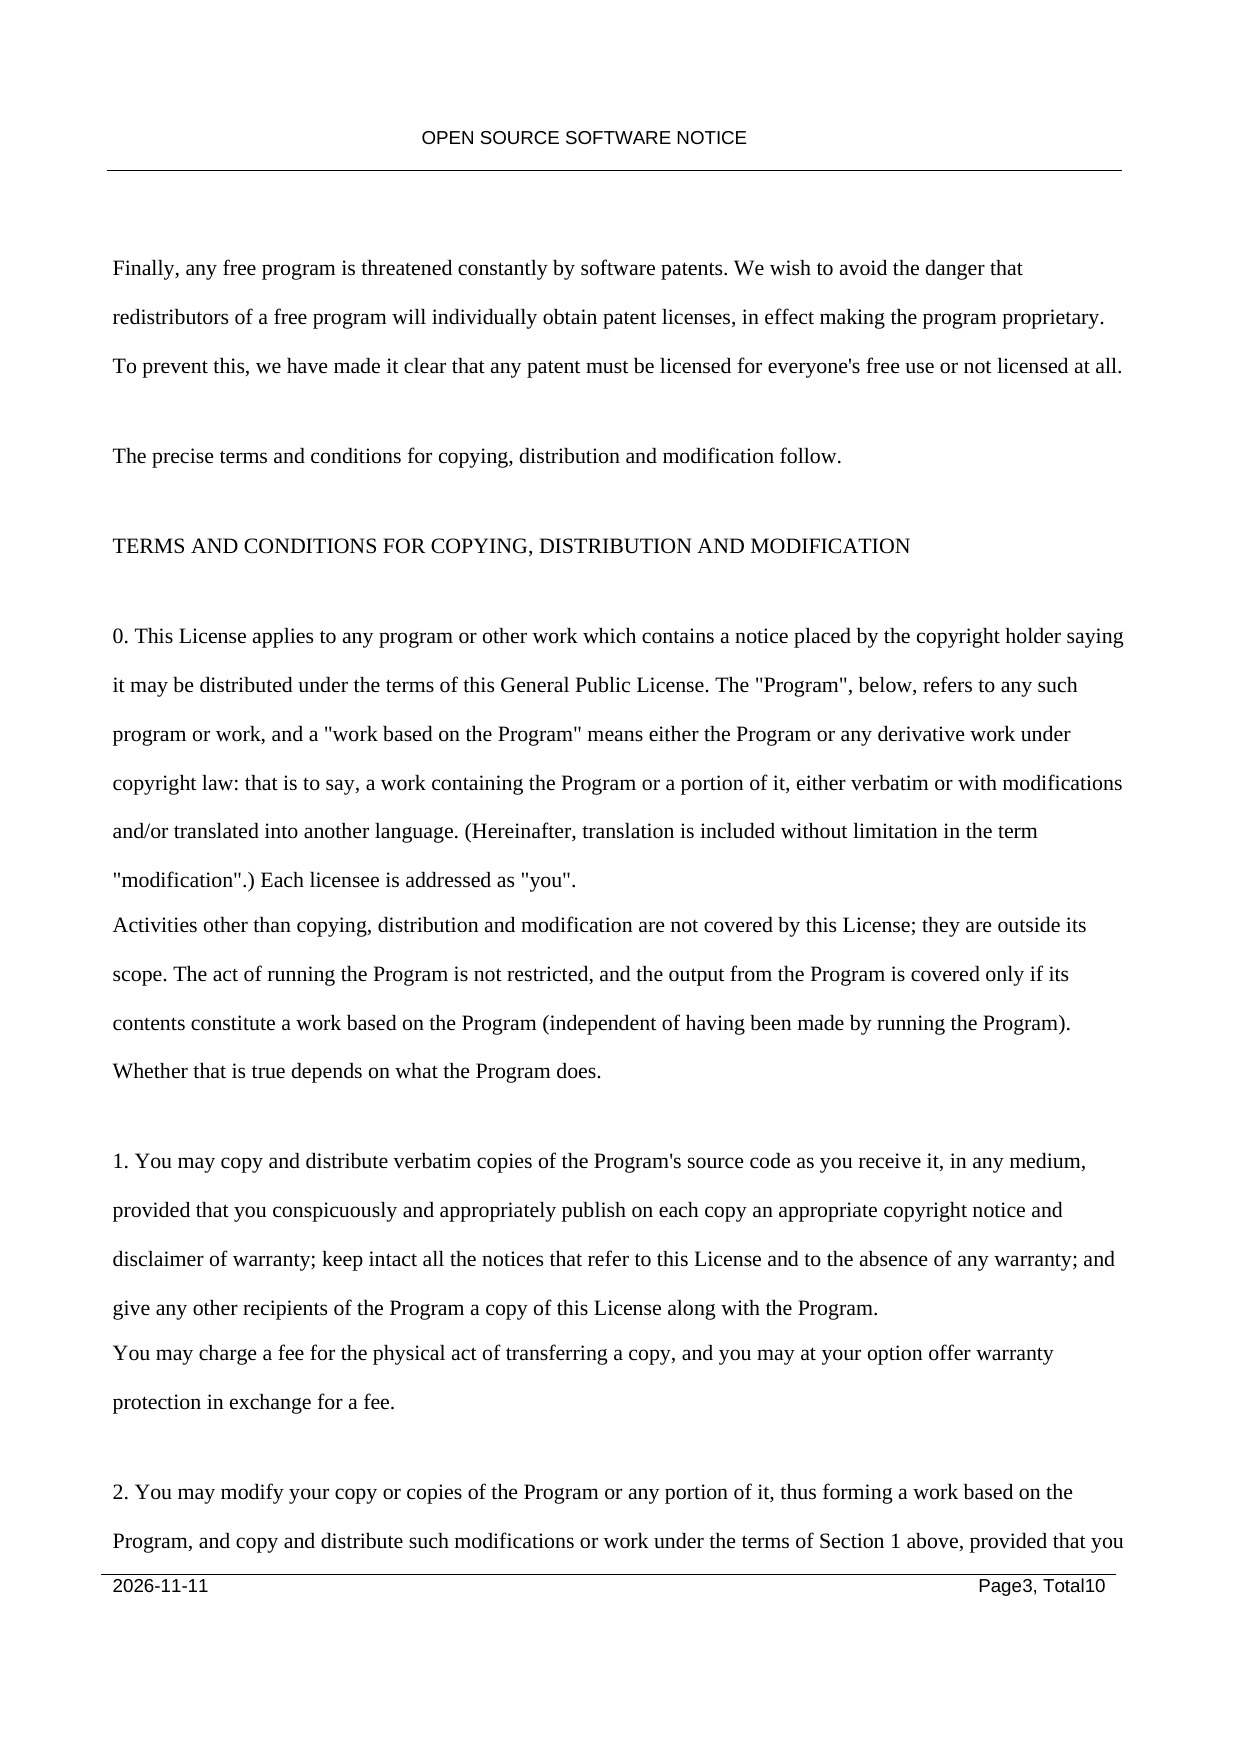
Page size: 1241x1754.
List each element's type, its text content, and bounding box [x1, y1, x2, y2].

text 1. You may copy and distribute verbatim copies of the Program's source code as you receive it, in any medium, provided that you conspicuously and appropriately publish on each copy an appropriate copyright notice and disclaimer of warranty; keep intact all the notices that refer to this License and to the absence of any warranty; and give any other recipients of the Program a copy of this License along with the Program. [112, 1145, 1128, 1324]
text Activities other than copying, distribution and modification are not covered by this License; they are outside its scope. The act of running the Program is not restricted, and the output from the Program is covered only if its contents constitute a work based on the Program (independent of having been made by running the Program). Whether that is true depends on what the Program does. [112, 908, 1128, 1087]
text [112, 1475, 1128, 1556]
text TERMS AND CONDITIONS FOR COPYING, DISTRIBUTION AND MODIFICATION [112, 529, 1128, 562]
text You may charge a fee for the physical act of transferring a copy, and you may at your option offer warranty protection in exchange for a fee. [112, 1336, 1128, 1417]
text Finally, any free program is threatened constantly by software patents. We wish to avoid the danger that redistributors of a free program will individually obtain patent licenses, in effect making the program proprietary. To prevent this, we have made it clear that any patent must be licensed for everyone's free use or not licensed at all. [112, 251, 1128, 381]
text The precise terms and conditions for copying, distribution and modification follow. [112, 439, 1128, 472]
text 0. This License applies to any program or other work which contains a notice placed by the copyright holder saying it may be distributed under the terms of this General Public License. The "Program", below, refers to any such program or work, and a "work based on the Program" means either the Program or any derivative work under copyright law: that is to say, a work containing the Program or a portion of it, either verbatim or with modifications and/or translated into another language. (Hereinafter, translation is included without limitation in the term "modification".) Each licensee is addressed as "you". [112, 619, 1128, 896]
